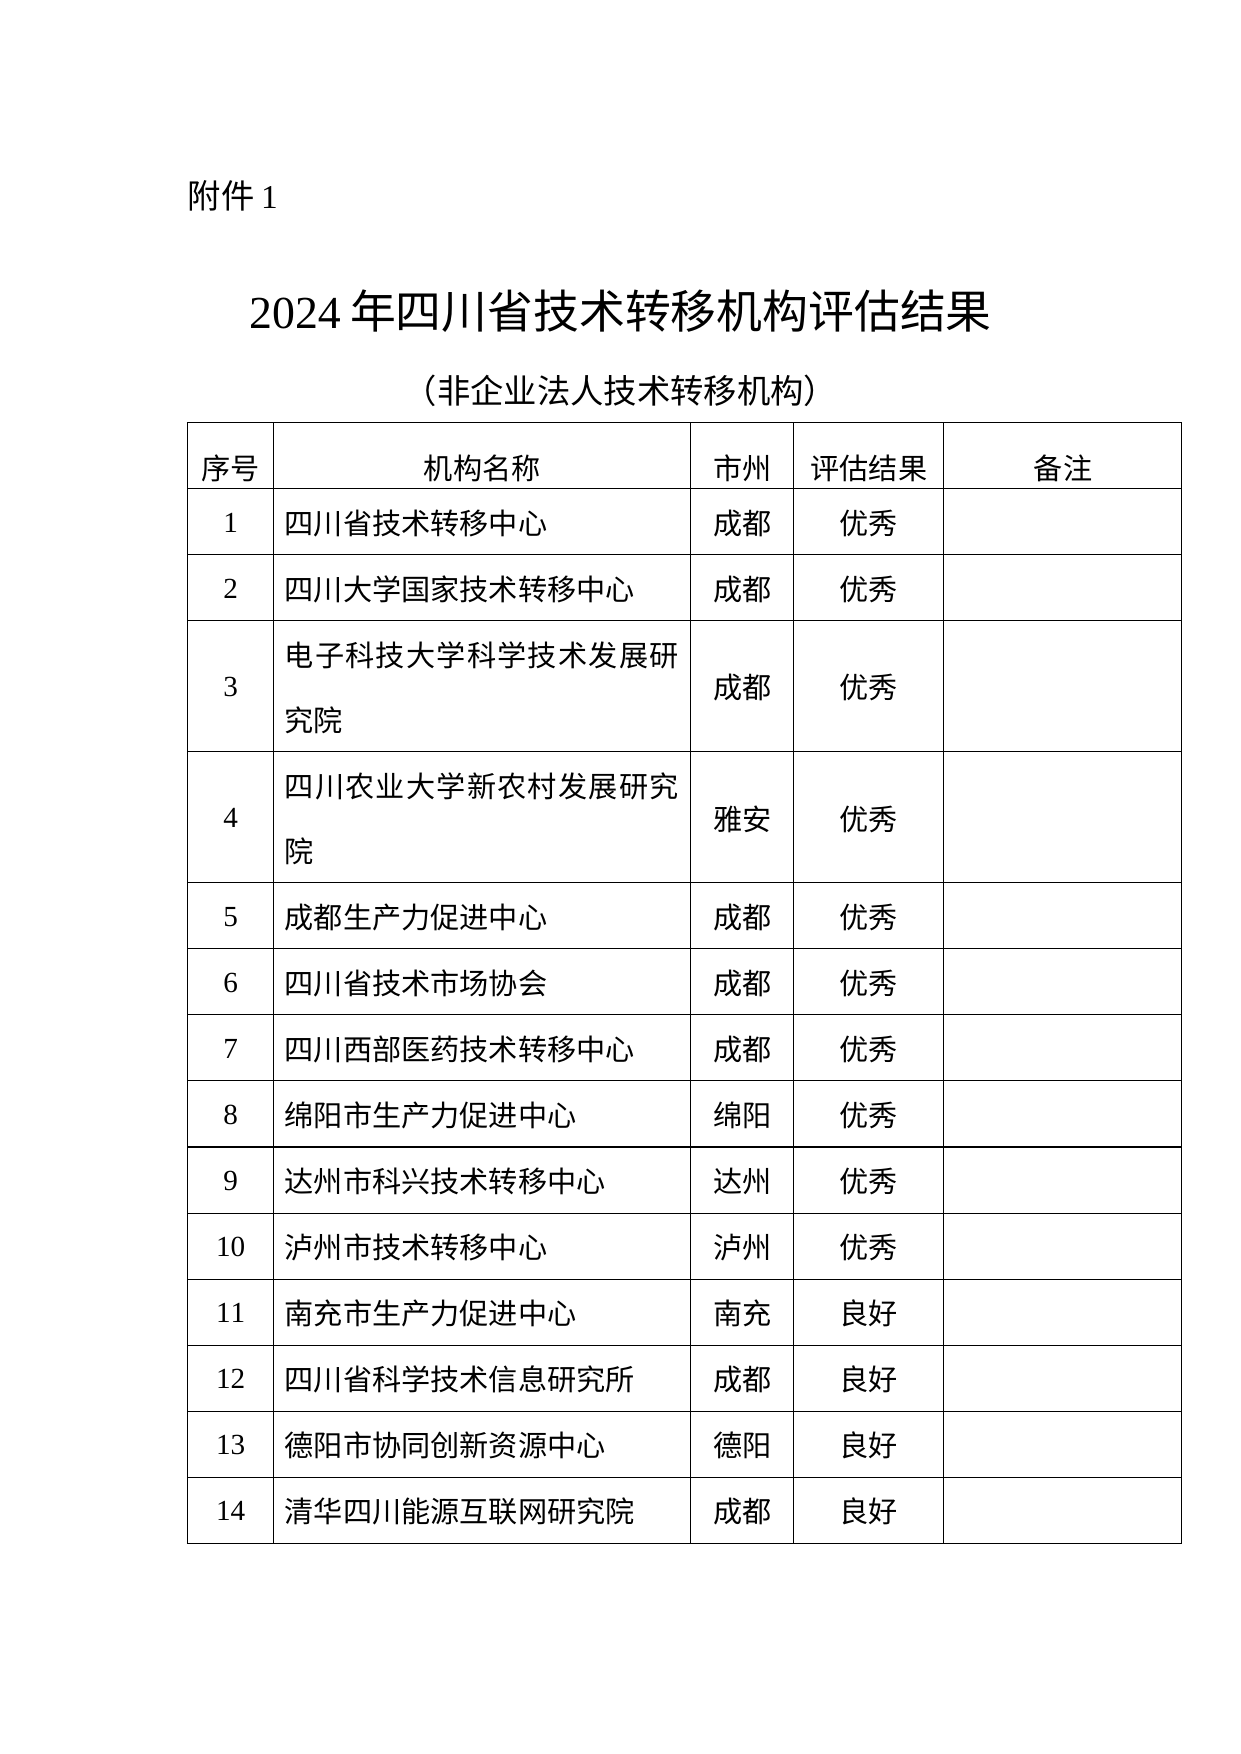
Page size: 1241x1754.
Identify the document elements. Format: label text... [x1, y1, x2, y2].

table_cell [944, 1148, 1181, 1212]
table_cell 四川省技术市场协会 [274, 949, 690, 1014]
table_cell 德阳 [691, 1412, 793, 1477]
table_cell [944, 1478, 1181, 1543]
table_cell 优秀 [794, 1148, 943, 1212]
table_cell 达州市科兴技术转移中心 [274, 1148, 690, 1212]
table_cell [944, 489, 1181, 554]
table_cell 良好 [794, 1280, 943, 1344]
table_cell [944, 949, 1181, 1014]
table_cell 良好 [794, 1478, 943, 1543]
table_cell 绵阳市生产力促进中心 [274, 1081, 690, 1146]
table_cell 成都 [691, 1015, 793, 1080]
text 2024年四川省技术转移机构评估结果 [187, 259, 1053, 357]
table_cell 6 [188, 949, 273, 1014]
table_cell 优秀 [794, 949, 943, 1014]
table_cell 9 [188, 1148, 273, 1212]
table_cell 优秀 [794, 883, 943, 948]
table_cell 成都 [691, 883, 793, 948]
table_cell [944, 1280, 1181, 1344]
table_cell 4 [188, 752, 273, 882]
table_cell 南充 [691, 1280, 793, 1344]
table_cell 达州 [691, 1148, 793, 1212]
table_cell 成都 [691, 555, 793, 620]
table_cell [944, 1081, 1181, 1146]
table_header 机构名称 [274, 423, 690, 488]
table_cell 成都 [691, 949, 793, 1014]
table_cell [944, 752, 1181, 882]
table_cell 成都 [691, 1346, 793, 1411]
table_cell 13 [188, 1412, 273, 1477]
table_cell 14 [188, 1478, 273, 1543]
table_cell 优秀 [794, 1015, 943, 1080]
table_cell 3 [188, 621, 273, 751]
table_cell 优秀 [794, 1214, 943, 1278]
table_cell 四川大学国家技术转移中心 [274, 555, 690, 620]
table_cell 电子科技大学科学技术发展研究院 [274, 621, 690, 751]
table_cell [944, 555, 1181, 620]
table_header 序号 [188, 423, 273, 488]
table_cell 良好 [794, 1346, 943, 1411]
table_cell 四川西部医药技术转移中心 [274, 1015, 690, 1080]
table_cell 11 [188, 1280, 273, 1344]
table_cell 泸州市技术转移中心 [274, 1214, 690, 1278]
table_cell 优秀 [794, 621, 943, 751]
table_cell 成都 [691, 489, 793, 554]
table_cell 四川农业大学新农村发展研究院 [274, 752, 690, 882]
table_cell 5 [188, 883, 273, 948]
table_cell [944, 621, 1181, 751]
table_cell 四川省科学技术信息研究所 [274, 1346, 690, 1411]
table_cell 四川省技术转移中心 [274, 489, 690, 554]
table_cell 12 [188, 1346, 273, 1411]
table_cell 10 [188, 1214, 273, 1278]
table_cell 成都生产力促进中心 [274, 883, 690, 948]
text （非企业法人技术转移机构） [187, 357, 1053, 422]
table_cell 1 [188, 489, 273, 554]
table_header 市州 [691, 423, 793, 488]
table_cell 8 [188, 1081, 273, 1146]
table_cell 成都 [691, 621, 793, 751]
table_cell [944, 883, 1181, 948]
table_cell 2 [188, 555, 273, 620]
table_cell 7 [188, 1015, 273, 1080]
text 附件1 [187, 162, 1053, 227]
table_cell 南充市生产力促进中心 [274, 1280, 690, 1344]
table_cell 良好 [794, 1412, 943, 1477]
table_cell 优秀 [794, 752, 943, 882]
table_cell 绵阳 [691, 1081, 793, 1146]
table_cell 优秀 [794, 489, 943, 554]
table_cell [944, 1214, 1181, 1278]
table_cell [944, 1346, 1181, 1411]
table_header 备注 [944, 423, 1181, 488]
table_header 评估结果 [794, 423, 943, 488]
table_cell 优秀 [794, 1081, 943, 1146]
table_cell 雅安 [691, 752, 793, 882]
table_cell 清华四川能源互联网研究院 [274, 1478, 690, 1543]
table_cell 优秀 [794, 555, 943, 620]
table_cell [944, 1015, 1181, 1080]
table_cell 泸州 [691, 1214, 793, 1278]
table_cell 成都 [691, 1478, 793, 1543]
table_cell [944, 1412, 1181, 1477]
table_cell 德阳市协同创新资源中心 [274, 1412, 690, 1477]
